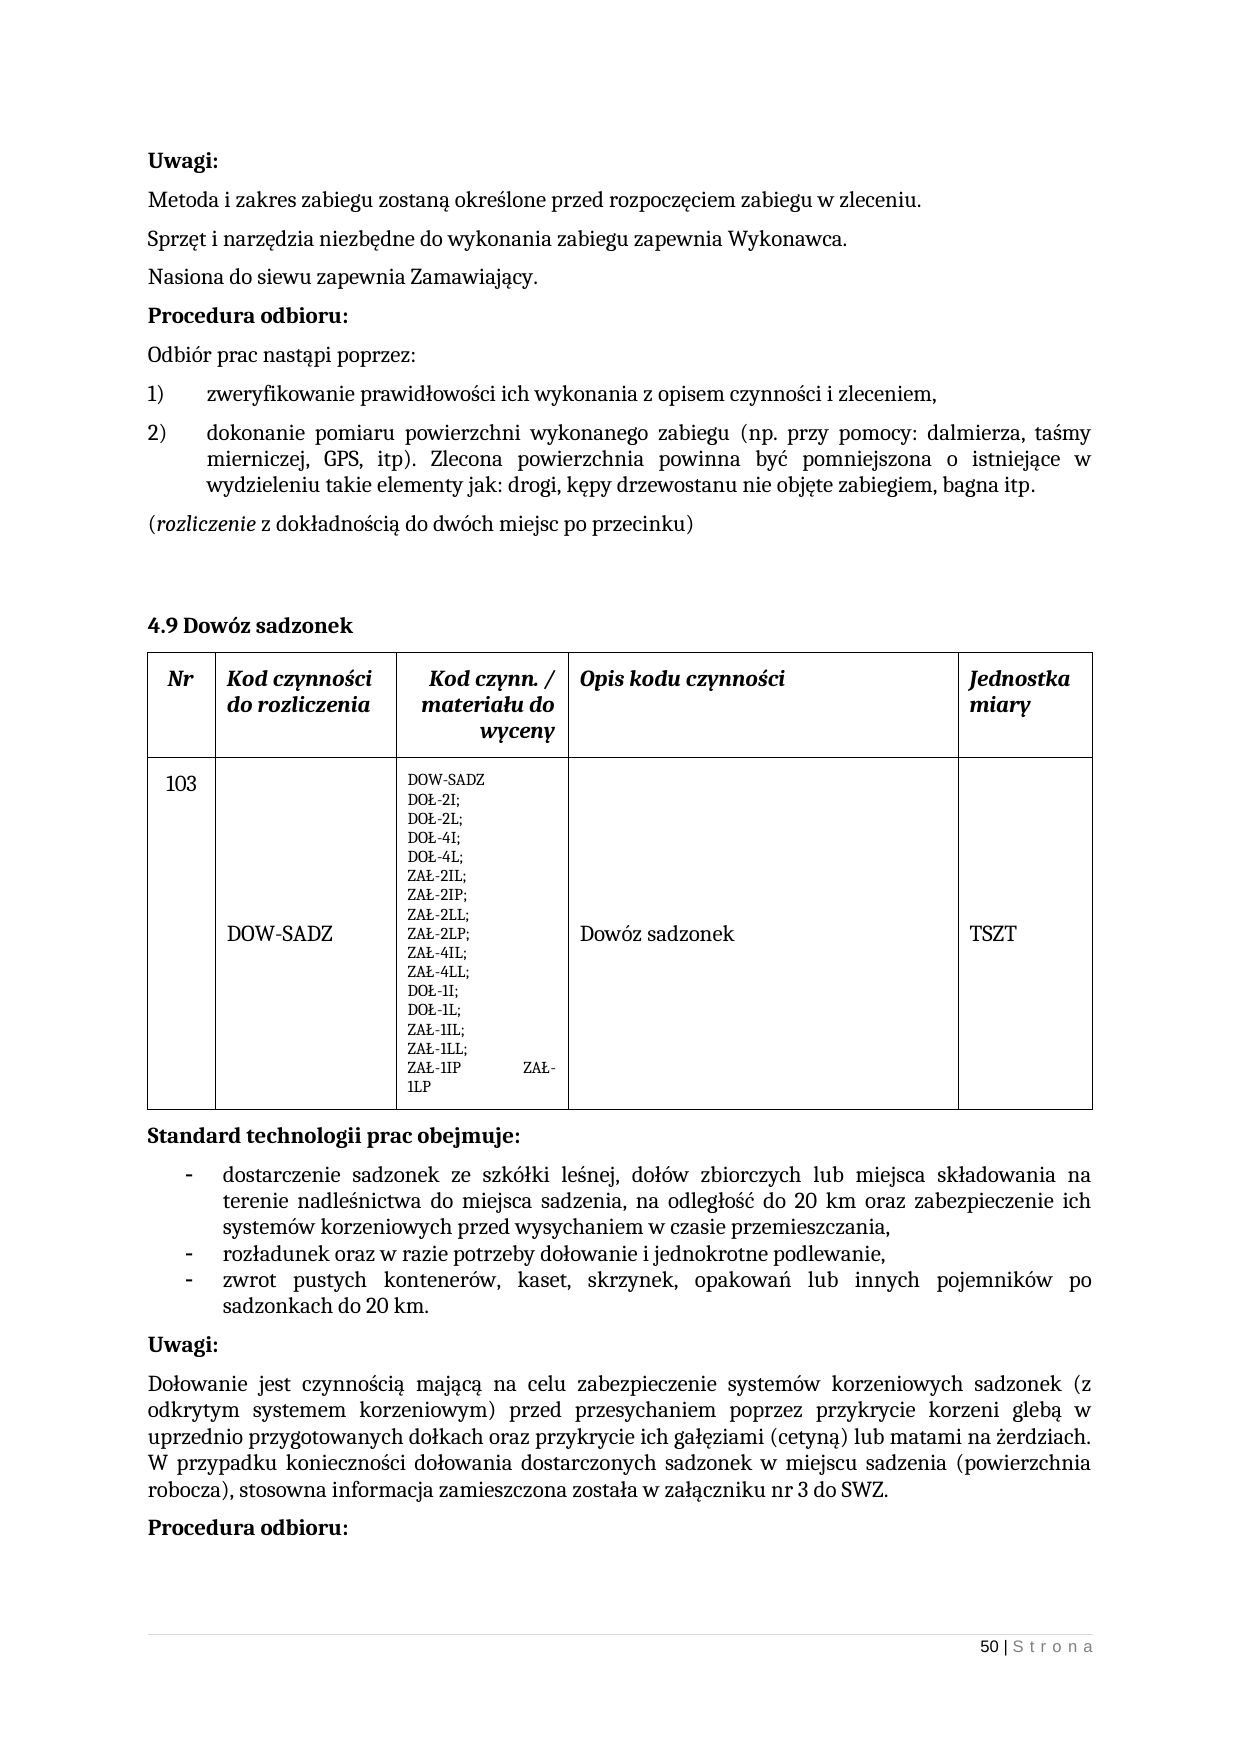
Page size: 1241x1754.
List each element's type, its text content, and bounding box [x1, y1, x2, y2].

text Uwagi: [148, 148, 1093, 174]
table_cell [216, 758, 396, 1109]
list zwrot pustych kontenerów, kaset, skrzynek, opakowań lub innych pojemników po sadzonkach do 20 km. [185, 1267, 1093, 1319]
text (rozliczenie z dokładnością do dwóch miejsc po przecinku) [148, 511, 1093, 537]
text Procedura odbioru: [148, 303, 1093, 329]
text Uwagi: [148, 1332, 1093, 1358]
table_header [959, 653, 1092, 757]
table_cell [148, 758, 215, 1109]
text 2) dokonanie pomiaru powierzchni wykonanego zabiegu (np. przy pomocy: dalmierza, taśmy mierniczej, GPS, itp). Zlecona powierzchnia powinna być pomniejszona o istniejące w wydzieleniu takie elementy jak: drogi, kępy drzewostanu nie objęte zabiegiem, bagna itp. [148, 419, 1093, 499]
text Procedura odbioru: [148, 1515, 1093, 1542]
text Nasiona do siewu zapewnia Zamawiający. [148, 264, 1093, 291]
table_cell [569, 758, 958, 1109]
list dostarczenie sadzonek ze szkółki leśnej, dołów zbiorczych lub miejsca składowania na terenie nadleśnictwa do miejsca sadzenia, na odległość do 20 km oraz zabezpieczenie ich systemów korzeniowych przed wysychaniem w czasie przemieszczania, [185, 1161, 1093, 1241]
text 4.9 Dowóz sadzonek [148, 613, 1093, 639]
list rozładunek oraz w razie potrzeby dołowanie i jednokrotne podlewanie, [185, 1241, 1093, 1267]
text Dołowanie jest czynnością mającą na celu zabezpieczenie systemów korzeniowych sadzonek (z odkrytym systemem korzeniowym) przed przesychaniem poprzez przykrycie korzeni glebą w uprzednio przygotowanych dołkach oraz przykrycie ich gałęziami (cetyną) lub matami na żerdziach. W przypadku konieczności dołowania dostarczonych sadzonek w miejscu sadzenia (powierzchnia robocza), stosowna informacja zamieszczona została w załączniku nr 3 do SWZ. [148, 1371, 1093, 1503]
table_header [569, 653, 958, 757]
text Standard technologii prac obejmuje: [148, 1123, 1093, 1149]
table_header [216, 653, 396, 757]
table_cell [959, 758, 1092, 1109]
text 1) zweryfikowanie prawidłowości ich wykonania z opisem czynności i zleceniem, [148, 381, 1093, 407]
text Metoda i zakres zabiegu zostaną określone przed rozpoczęciem zabiegu w zleceniu. [148, 186, 1093, 213]
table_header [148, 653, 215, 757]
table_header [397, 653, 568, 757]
text Sprzęt i narzędzia niezbędne do wykonania zabiegu zapewnia Wykonawca. [148, 225, 1093, 252]
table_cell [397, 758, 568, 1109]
text Odbiór prac nastąpi poprzez: [148, 342, 1093, 368]
